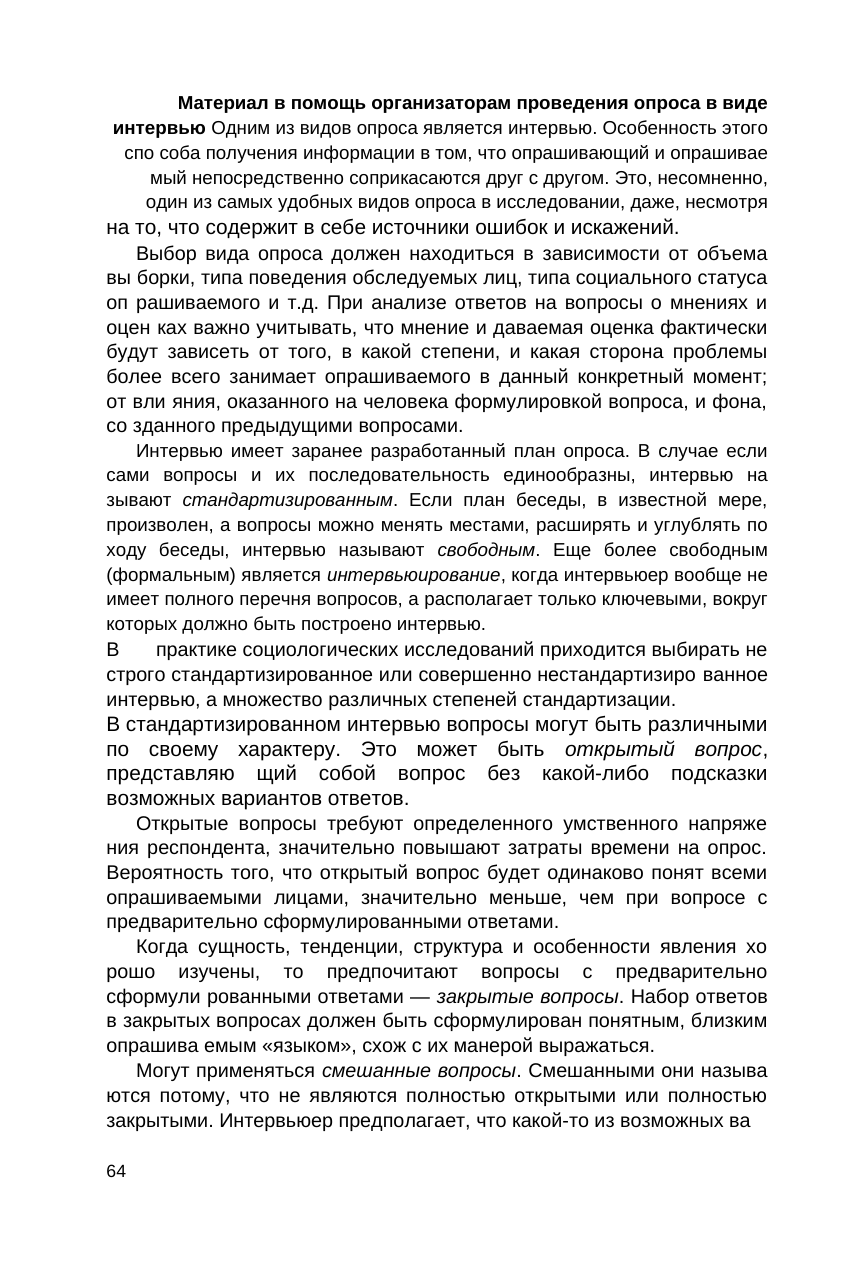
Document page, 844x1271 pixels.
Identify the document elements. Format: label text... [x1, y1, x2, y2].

text на то, что содержит в себе источники ошибок и искажений. [106, 216, 768, 239]
list практике социологических исследований приходится выбирать не строго стандартизированное или совершенно нестандартизиро­ ванное интервью, а множество различных степеней стандартизации. [106, 638, 768, 710]
text Материал в помощь организаторам проведения опроса в виде интервью Одним из видов опроса является интервью. Особенность этого спо­ соба получения информации в том, что опрашивающий и опрашивае­ мый непосредственно соприкасаются друг с другом. Это, несомненно, один из самых удобных видов опроса в исследовании, даже, несмотря [106, 92, 768, 213]
text Когда сущность, тенденции, структура и особенности явления хо­ рошо изучены, то предпочитают вопросы с предварительно сформули­ рованными ответами — закрытые вопросы. Набор ответов в закрытых вопросах должен быть сформулирован понятным, близким опрашива­ емым «языком», схож с их манерой выражаться. [106, 935, 768, 1057]
text Открытые вопросы требуют определенного умственного напряже­ ния респондента, значительно повышают затраты времени на опрос. Вероятность того, что открытый вопрос будет одинаково понят всеми опрашиваемыми лицами, значительно меньше, чем при вопросе с предварительно сформулированными ответами. [106, 811, 768, 933]
text Могут применяться смешанные вопросы. Смешанными они называ­ ются потому, что не являются полностью открытыми или полностью закрытыми. Интервьюер предполагает, что какой-то из возможных ва­ [106, 1059, 768, 1131]
list стандартизированном интервью вопросы могут быть различными по своему характеру. Это может быть открытый вопрос, представляю­ щий собой вопрос без какой-либо подсказки возможных вариантов ответов. [106, 712, 768, 809]
text Интервью имеет заранее разработанный план опроса. В случае если сами вопросы и их последовательность единообразны, интервью на­ зывают стандартизированным. Если план беседы, в известной мере, произволен, а вопросы можно менять местами, расширять и углублять по ходу беседы, интервью называют свободным. Еще более свободным (формальным) является интервьюирование, когда интервьюер вообще не имеет полного перечня вопросов, а располагает только ключевыми, вокруг которых должно быть построено интервью. [106, 439, 768, 634]
text Выбор вида опроса должен находиться в зависимости от объема вы­ борки, типа поведения обследуемых лиц, типа социального статуса оп­ рашиваемого и т.д. При анализе ответов на вопросы о мнениях и оцен­ ках важно учитывать, что мнение и даваемая оценка фактически будут зависеть от того, в какой степени, и какая сторона проблемы более всего занимает опрашиваемого в данный конкретный момент; от вли­ яния, оказанного на человека формулировкой вопроса, и фона, со­ зданного предыдущими вопросами. [106, 241, 768, 437]
text 64 [106, 1161, 768, 1181]
